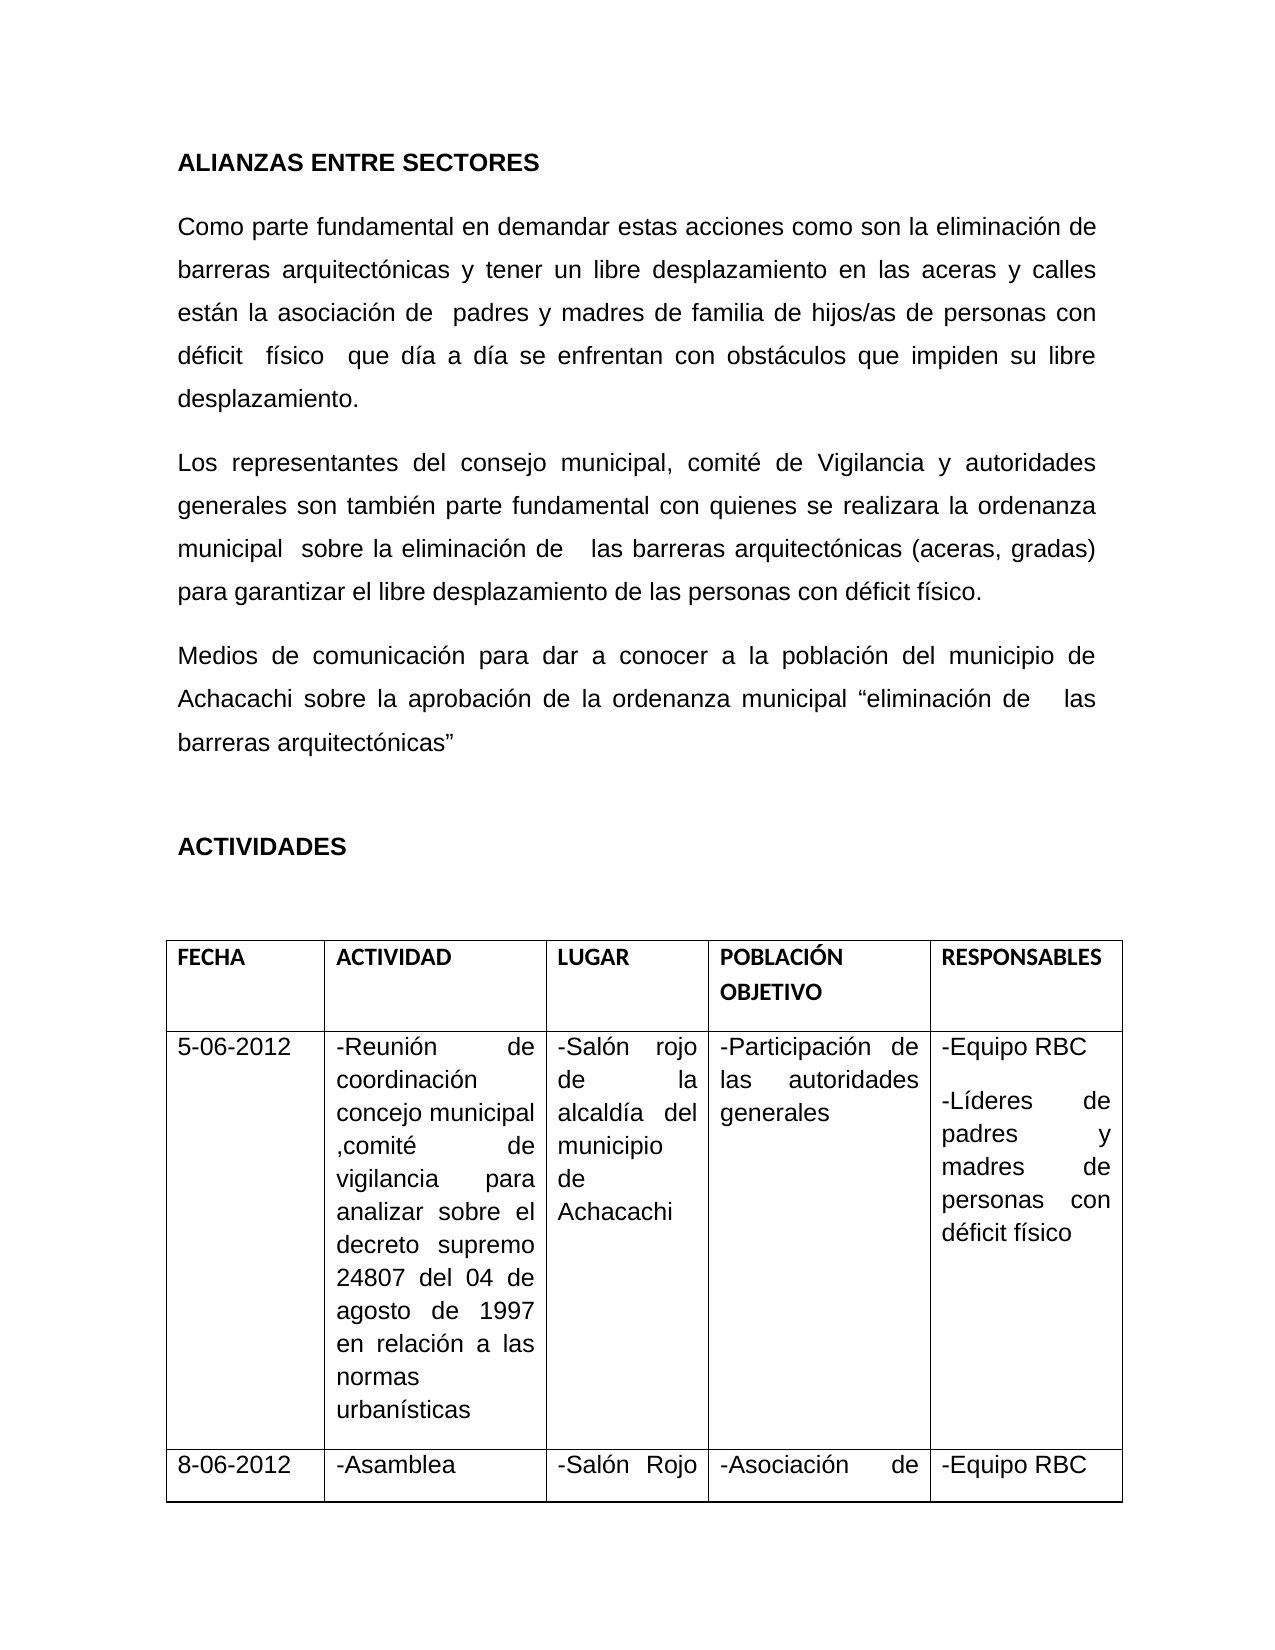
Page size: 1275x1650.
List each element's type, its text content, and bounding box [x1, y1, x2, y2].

table_header ACTIVIDAD [325, 941, 546, 1031]
table_cell -Reunión de coordinación concejo municipal ,comité de vigilancia para analizar sobre el decreto supremo 24807 del 04 de agosto de 1997 en relación a las normas urbanísticas [325, 1032, 546, 1449]
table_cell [547, 1450, 708, 1501]
text ALIANZAS ENTRE SECTORES [177, 148, 1098, 176]
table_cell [709, 1450, 930, 1501]
table_header RESPONSABLES [931, 941, 1122, 1031]
text Como parte fundamental en demandar estas acciones como son la eliminación de barreras arquitectónicas y tener un libre desplazamiento en las aceras y calles están la asociación de padres y madres de familia de hijos/as de personas con déficit físico que día a día se enfrentan con obstáculos que impiden su libre desplazamiento. [177, 212, 1098, 413]
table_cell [931, 1450, 1122, 1501]
table_cell 5-06-2012 [167, 1032, 324, 1449]
text ACTIVIDADES [177, 832, 1098, 861]
table_cell 8-06-2012 [167, 1450, 324, 1501]
table_header POBLACIÓN OBJETIVO [709, 941, 930, 1031]
table_cell -Salón rojo de la alcaldía del municipio de Achacachi [547, 1032, 708, 1449]
table_header LUGAR [547, 941, 708, 1031]
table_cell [325, 1450, 546, 1501]
text Los representantes del consejo municipal, comité de Vigilancia y autoridades generales son también parte fundamental con quienes se realizara la ordenanza municipal sobre la eliminación de las barreras arquitectónicas (aceras, gradas) para garantizar el libre desplazamiento de las personas con déficit físico. [177, 448, 1098, 606]
table_cell -Participación de las autoridades generales [709, 1032, 930, 1449]
text Medios de comunicación para dar a conocer a la población del municipio de Achacachi sobre la aprobación de la ordenanza municipal “eliminación de las barreras arquitectónicas” [177, 641, 1098, 756]
table_cell -Equipo RBC -Líderes de padres y madres de personas con déficit físico [931, 1032, 1122, 1449]
table_header FECHA [167, 941, 324, 1031]
